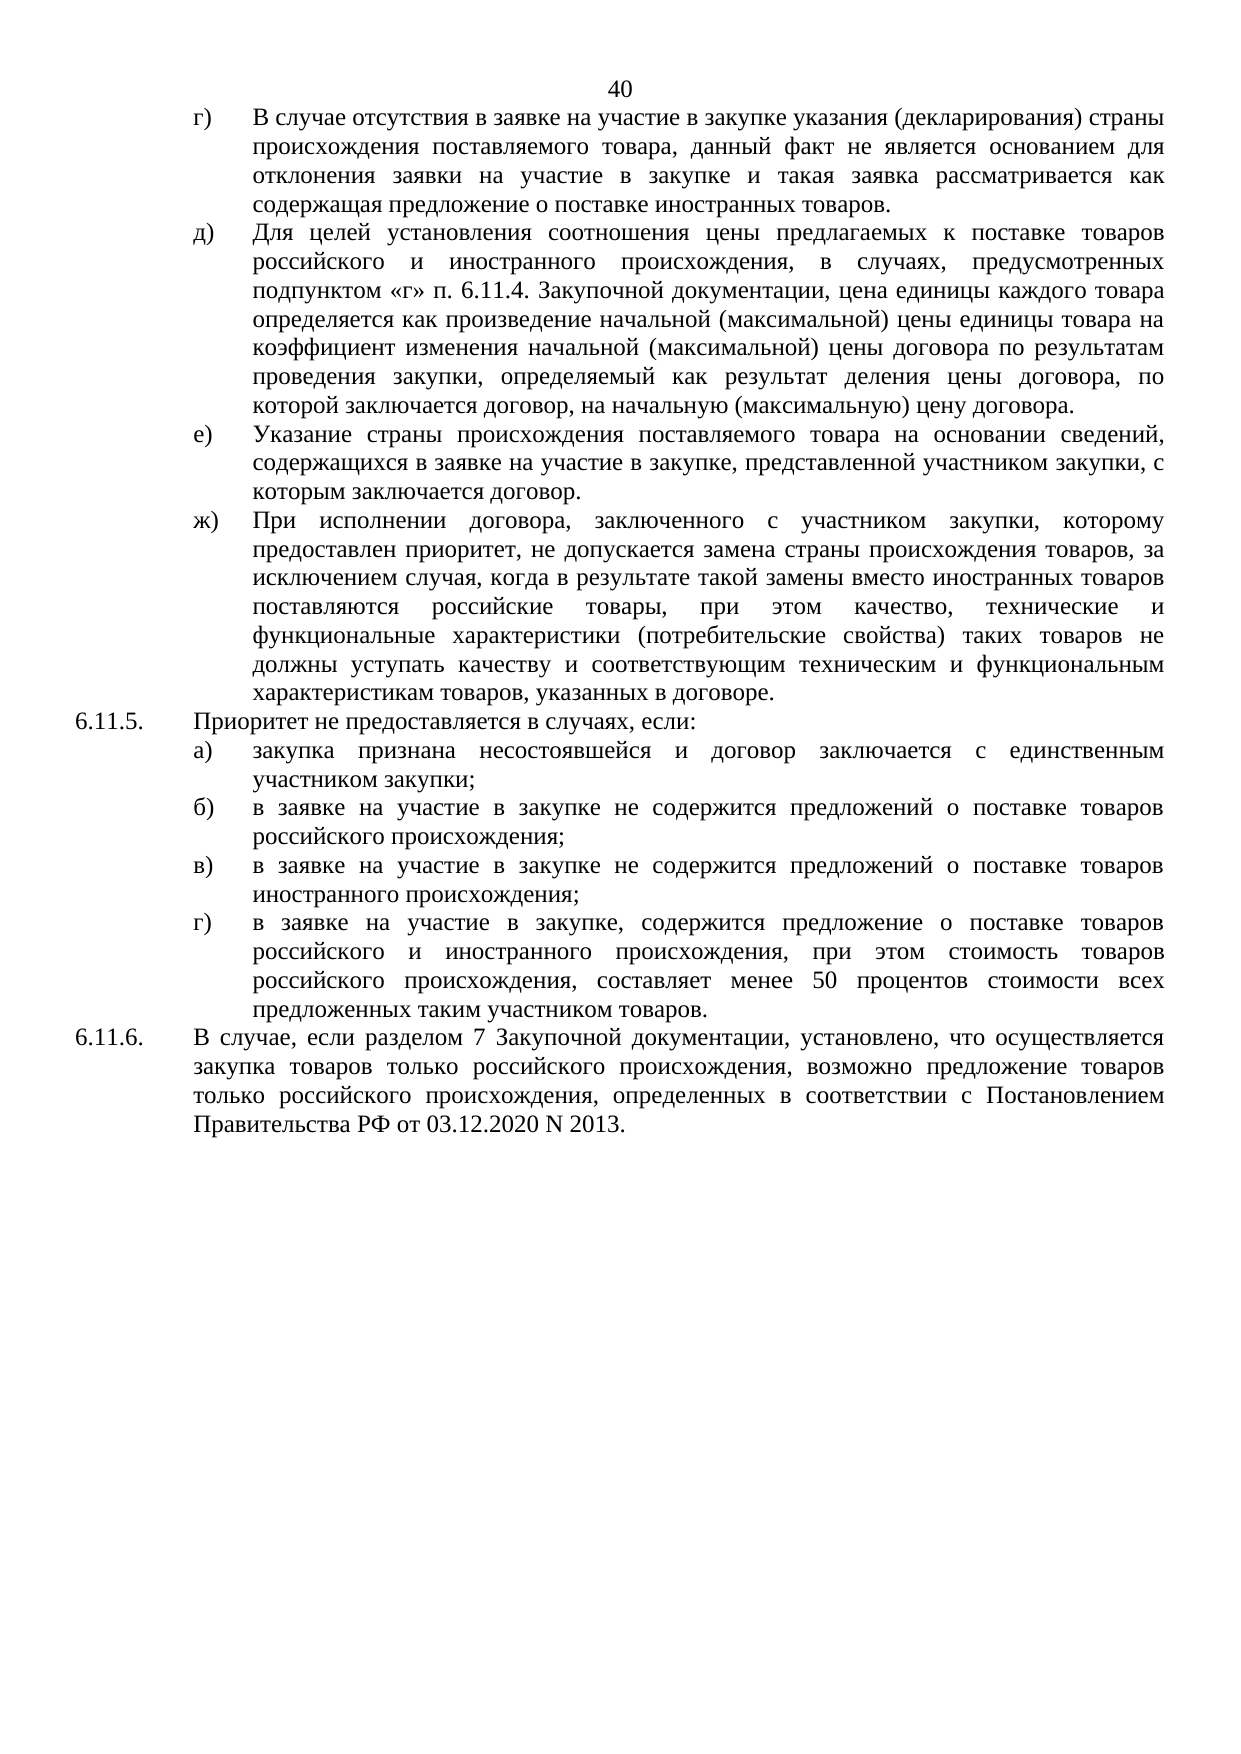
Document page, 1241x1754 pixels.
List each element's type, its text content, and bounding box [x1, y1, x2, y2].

list закупка признана несостоявшейся и договор заключается с единственным участником закупки; [193, 735, 1165, 792]
list Указание страны происхождения поставляемого товара на основании сведений, содержащихся в заявке на участие в закупке, представленной участником закупки, с которым заключается договор. [193, 419, 1165, 505]
list в заявке на участие в закупке не содержится предложений о поставке товаров российского происхождения; [193, 792, 1165, 850]
list Для целей установления соотношения цены предлагаемых к поставке товаров российского и иностранного происхождения, в случаях, предусмотренных подпунктом «г» п. 6.11.4. Закупочной документации, цена единицы каждого товара определяется как произведение начальной (максимальной) цены единицы товара на коэффициент изменения начальной (максимальной) цены договора по результатам проведения закупки, определяемый как результат деления цены договора, по которой заключается договор, на начальную (максимальную) цену договора. [193, 217, 1165, 419]
list В случае, если разделом 7 Закупочной документации, установлено, что осуществляется закупка товаров только российского происхождения, возможно предложение товаров только российского происхождения, определенных в соответствии с Постановлением Правительства РФ от 03.12.2020 N 2013. [75, 1022, 1165, 1137]
list При исполнении договора, заключенного с участником закупки, которому предоставлен приоритет, не допускается замена страны происхождения товаров, за исключением случая, когда в результате такой замены вместо иностранных товаров поставляются российские товары, при этом качество, технические и функциональные характеристики (потребительские свойства) таких товаров не должны уступать качеству и соответствующим техническим и функциональным характеристикам товаров, указанных в договоре. [193, 505, 1165, 706]
list В случае отсутствия в заявке на участие в закупке указания (декларирования) страны происхождения поставляемого товара, данный факт не является основанием для отклонения заявки на участие в закупке и такая заявка рассматривается как содержащая предложение о поставке иностранных товаров. [193, 102, 1165, 217]
list Приоритет не предоставляется в случаях, если: [75, 706, 1165, 735]
list в заявке на участие в закупке, содержится предложение о поставке товаров российского и иностранного происхождения, при этом стоимость товаров российского происхождения, составляет менее 50 процентов стоимости всех предложенных таким участником товаров. [193, 907, 1165, 1022]
list в заявке на участие в закупке не содержится предложений о поставке товаров иностранного происхождения; [193, 850, 1165, 907]
